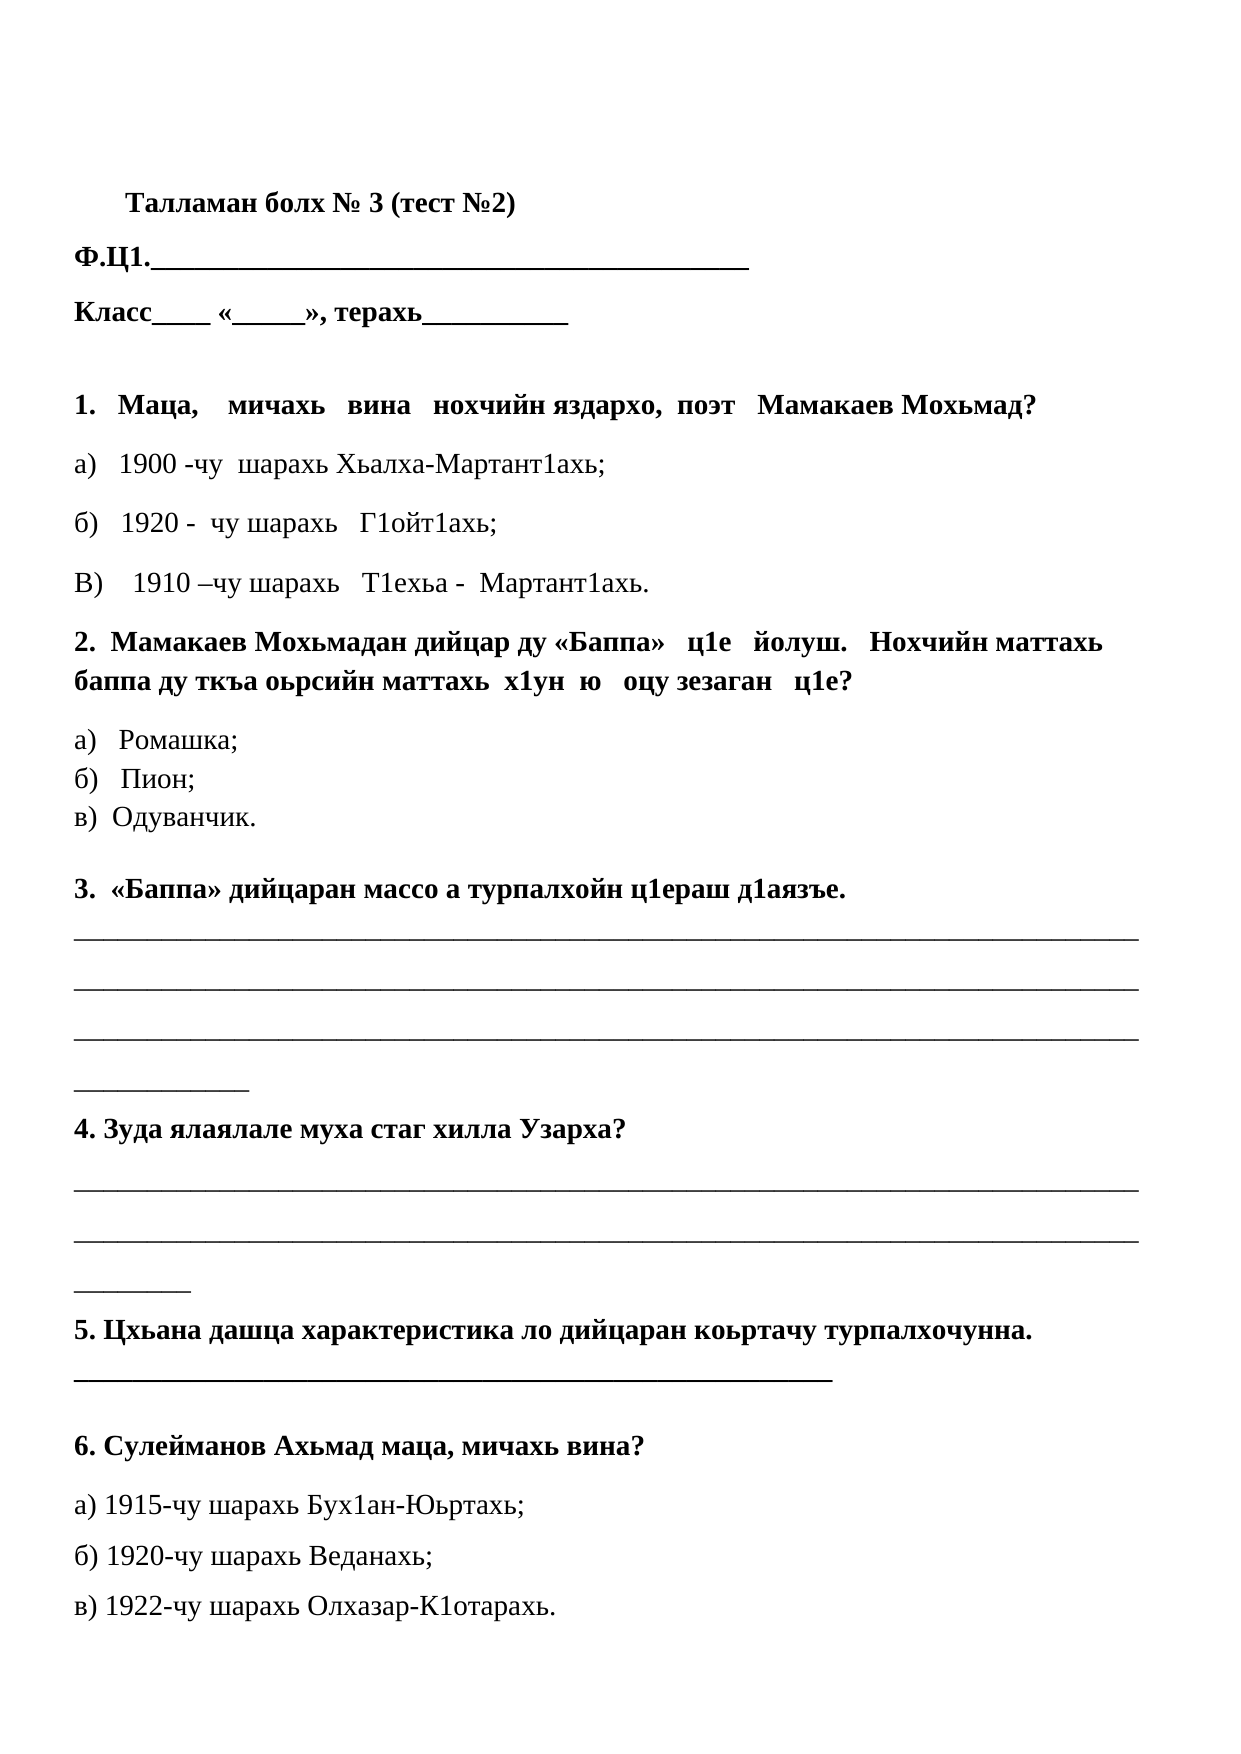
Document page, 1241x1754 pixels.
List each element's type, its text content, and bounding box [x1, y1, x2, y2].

text б) 1920 - чу шарахь Г1ойт1ахь; [74, 506, 1152, 539]
text Талламан болх № 3 (тест №2) [74, 185, 1152, 219]
text в) 1922-чу шарахь Олхазар-К1отарахь. [74, 1588, 1152, 1622]
text 1. Маца, мичахь вина нохчийн яздархо, поэт Мамакаев Мохьмад? [74, 348, 1152, 420]
text В) 1910 –чу шарахь Т1ехьа - Мартант1ахь. [74, 565, 1152, 598]
text ____________________________________________________ [74, 1351, 1152, 1384]
text а) Ромашка; [74, 722, 1152, 756]
text 5. Цхьана дашца характеристика ло дийцаран коьртачу турпалхочунна. [74, 1312, 1152, 1346]
text Ф.Ц1._________________________________________ [74, 239, 1152, 273]
text 3. «Баппа» дийцаран массо а турпалхойн ц1ераш д1аязъе. [74, 871, 1152, 905]
text 2. Мамакаев Мохьмадан дийцар ду «Баппа» ц1е йолуш. Нохчийн маттахь баппа ду ткъа оьрсийн маттахь х1ун ю оцу зезаган ц1е? [74, 624, 1152, 696]
text 6. Сулейманов Ахьмад маца, мичахь вина? [74, 1428, 1152, 1462]
text б) 1920-чу шарахь Веданахь; [74, 1538, 1152, 1571]
text 4. Зуда ялаялале муха стаг хилла Узарха? [74, 1111, 1152, 1145]
text Класс____ «_____», терахь__________ [74, 294, 1152, 327]
text б) Пион; [74, 761, 1152, 794]
text _______________________________________________________________________________________________________________________________________________________________________________________________________________________________________ [74, 910, 1152, 1094]
text а) 1915-чу шарахь Бух1ан-Юьртахь; [74, 1487, 1152, 1521]
text в) Одуванчик. [74, 799, 1152, 833]
text а) 1900 -чу шарахь Хьалха-Мартант1ахь; [74, 446, 1152, 480]
text __________________________________________________________________________________________________________________________________________________________ [74, 1162, 1152, 1296]
